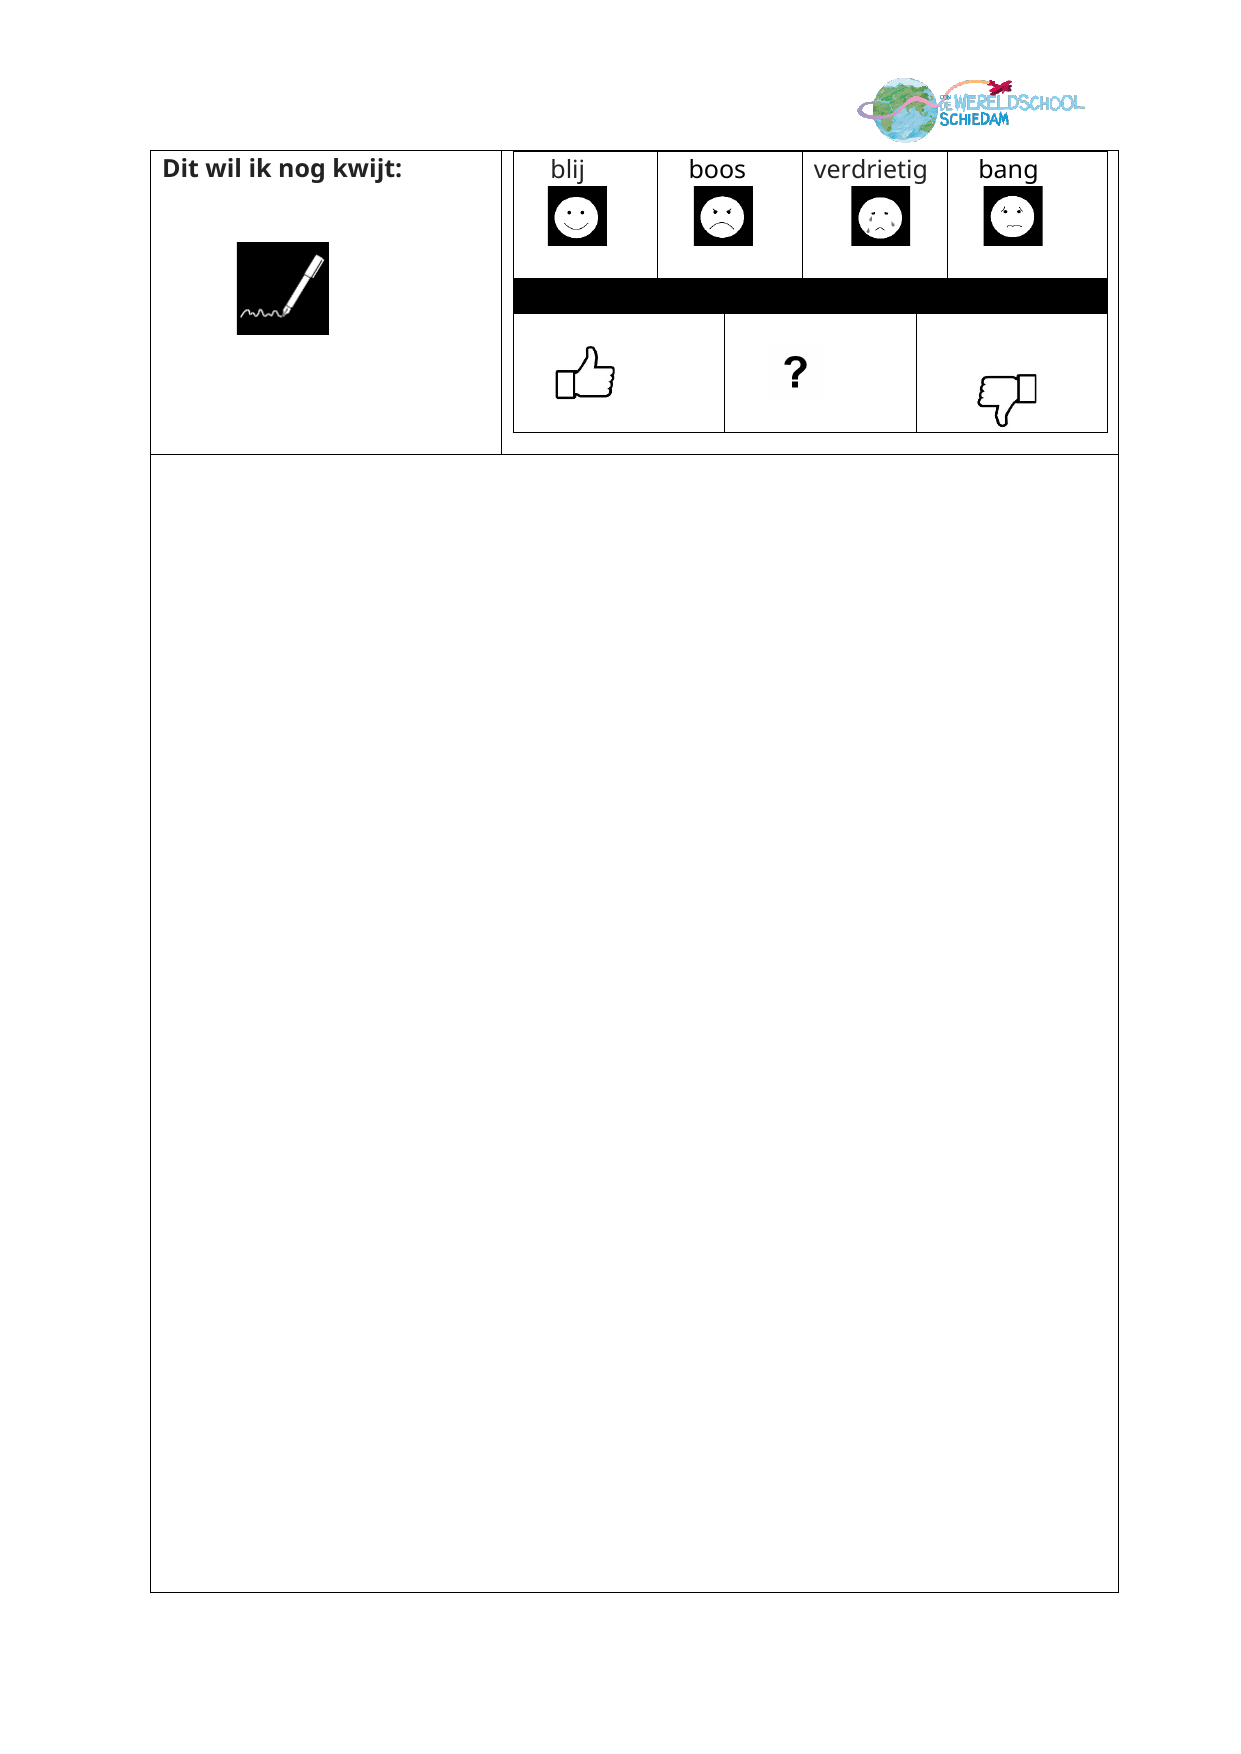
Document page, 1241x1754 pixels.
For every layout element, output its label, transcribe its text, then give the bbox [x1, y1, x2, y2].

picture [547, 186, 607, 246]
picture [236, 242, 329, 335]
picture [851, 70, 1091, 150]
table_cell [502, 151, 1118, 453]
picture [693, 186, 753, 246]
table_cell Dit wil ik nog kwijt: [151, 151, 501, 453]
picture [555, 342, 615, 402]
table_cell [151, 455, 1118, 1592]
picture [983, 186, 1043, 246]
picture [851, 186, 911, 246]
picture [766, 342, 825, 402]
picture [977, 370, 1037, 430]
